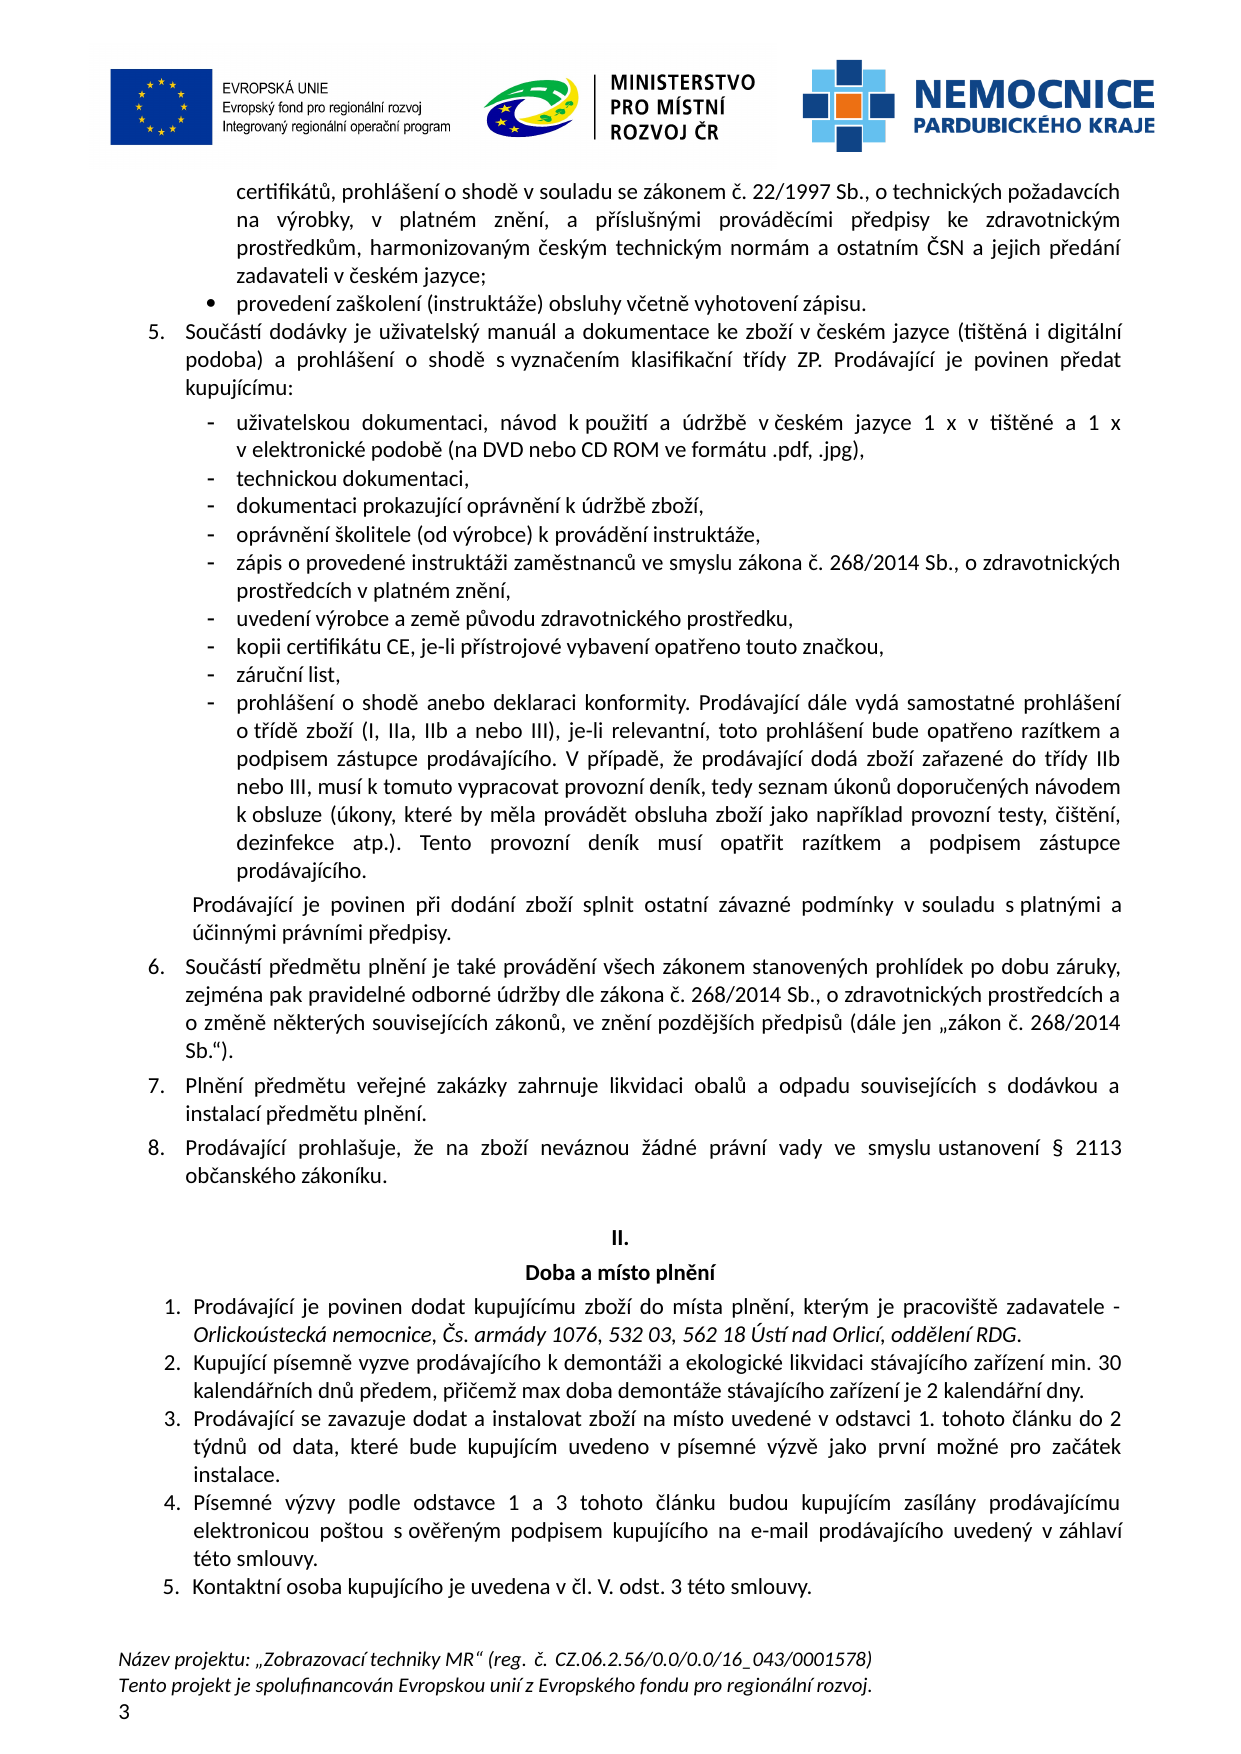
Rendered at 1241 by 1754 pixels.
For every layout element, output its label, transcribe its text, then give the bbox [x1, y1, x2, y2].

list Písemné výzvy podle odstavce 1 a 3 tohoto článku budou kupujícím zasílány prodávajícímu elektronicou poštou s ověřeným podpisem kupujícího na e-mail prodávajícího uvedený v záhlaví této smlouvy. [164, 1488, 1122, 1572]
list Součástí dodávky je uživatelský manuál a dokumentace ke zboží v českém jazyce (tištěná i digitální podoba) a prohlášení o shodě s vyznačením klasifikační třídy ZP. Prodávající je povinen předat kupujícímu: [148, 317, 1122, 401]
list Plnění předmětu veřejné zakázky zahrnuje likvidaci obalů a odpadu souvisejících s dodávkou a instalací předmětu plnění. [148, 1071, 1122, 1127]
text II. [118, 1223, 1122, 1251]
text Doba a místo plnění [118, 1258, 1122, 1286]
list Kupující písemně vyzve prodávajícího k demontáži a ekologické likvidaci stávajícího zařízení min. 30 kalendářních dnů předem, přičemž max doba demontáže stávajícího zařízení je 2 kalendářní dny. [164, 1348, 1122, 1404]
list Prodávající je povinen dodat kupujícímu zboží do místa plnění, kterým je pracoviště zadavatele -Orlickoústecká nemocnice, Čs. armády 1076, 532 03, 562 18 Ústí nad Orlicí, oddělení RDG. [164, 1292, 1122, 1348]
list Prodávající prohlašuje, že na zboží neváznou žádné právní vady ve smyslu ustanovení § 2113 občanského zákoníku. [148, 1133, 1122, 1189]
list uvedení výrobce a země původu zdravotnického prostředku, [207, 604, 1122, 632]
list zápis o provedené instruktáži zaměstnanců ve smyslu zákona č. 268/2014 Sb., o zdravotnických prostředcích v platném znění, [207, 548, 1122, 604]
list Prodávající se zavazuje dodat a instalovat zboží na místo uvedené v odstavci 1. tohoto článku do 2 týdnů od data, které bude kupujícím uvedeno v písemné výzvě jako první možné pro začátek instalace. [164, 1404, 1122, 1488]
picture [801, 58, 1155, 153]
list kopii certifikátu CE, je-li přístrojové vybavení opatřeno touto značkou, [207, 632, 1122, 660]
list prohlášení o shodě anebo deklaraci konformity. Prodávající dále vydá samostatné prohlášení o třídě zboží (I, IIa, IIb a nebo III), je-li relevantní, toto prohlášení bude opatřeno razítkem a podpisem zástupce prodávajícího. V případě, že prodávající dodá zboží zařazené do třídy IIb nebo III, musí k tomuto vypracovat provozní deník, tedy seznam úkonů doporučených návodem k obsluze (úkony, které by měla provádět obsluha zboží jako například provozní testy, čištění, dezinfekce atp.). Tento provozní deník musí opatřit razítkem a podpisem zástupce prodávajícího. [207, 688, 1122, 884]
text Prodávající je povinen při dodání zboží splnit ostatní závazné podmínky v souladu s platnými a účinnými právními předpisy. [192, 890, 1122, 946]
list dokumentaci prokazující oprávnění k údržbě zboží, [207, 492, 1122, 520]
list technickou dokumentaci, [207, 464, 1122, 492]
picture [88, 43, 777, 170]
list Kontaktní osoba kupujícího je uvedena v čl. V. odst. 3 této smlouvy. [162, 1572, 1122, 1600]
list oprávnění školitele (od výrobce) k provádění instruktáže, [207, 520, 1122, 548]
list provedení zaškolení (instruktáže) obsluhy včetně vyhotovení zápisu. [207, 289, 1122, 317]
list Součástí předmětu plnění je také provádění všech zákonem stanovených prohlídek po dobu záruky, zejména pak pravidelné odborné údržby dle zákona č. 268/2014 Sb., o zdravotnických prostředcích a o změně některých souvisejících zákonů, ve znění pozdějších předpisů (dále jen „zákon č. 268/2014 Sb.“). [148, 952, 1122, 1064]
list uživatelskou dokumentaci, návod k použití a údržbě v českém jazyce 1 x v tištěné a 1 x v elektronické podobě (na DVD nebo CD ROM ve formátu .pdf, .jpg), [207, 408, 1122, 464]
list záruční list, [207, 660, 1122, 688]
